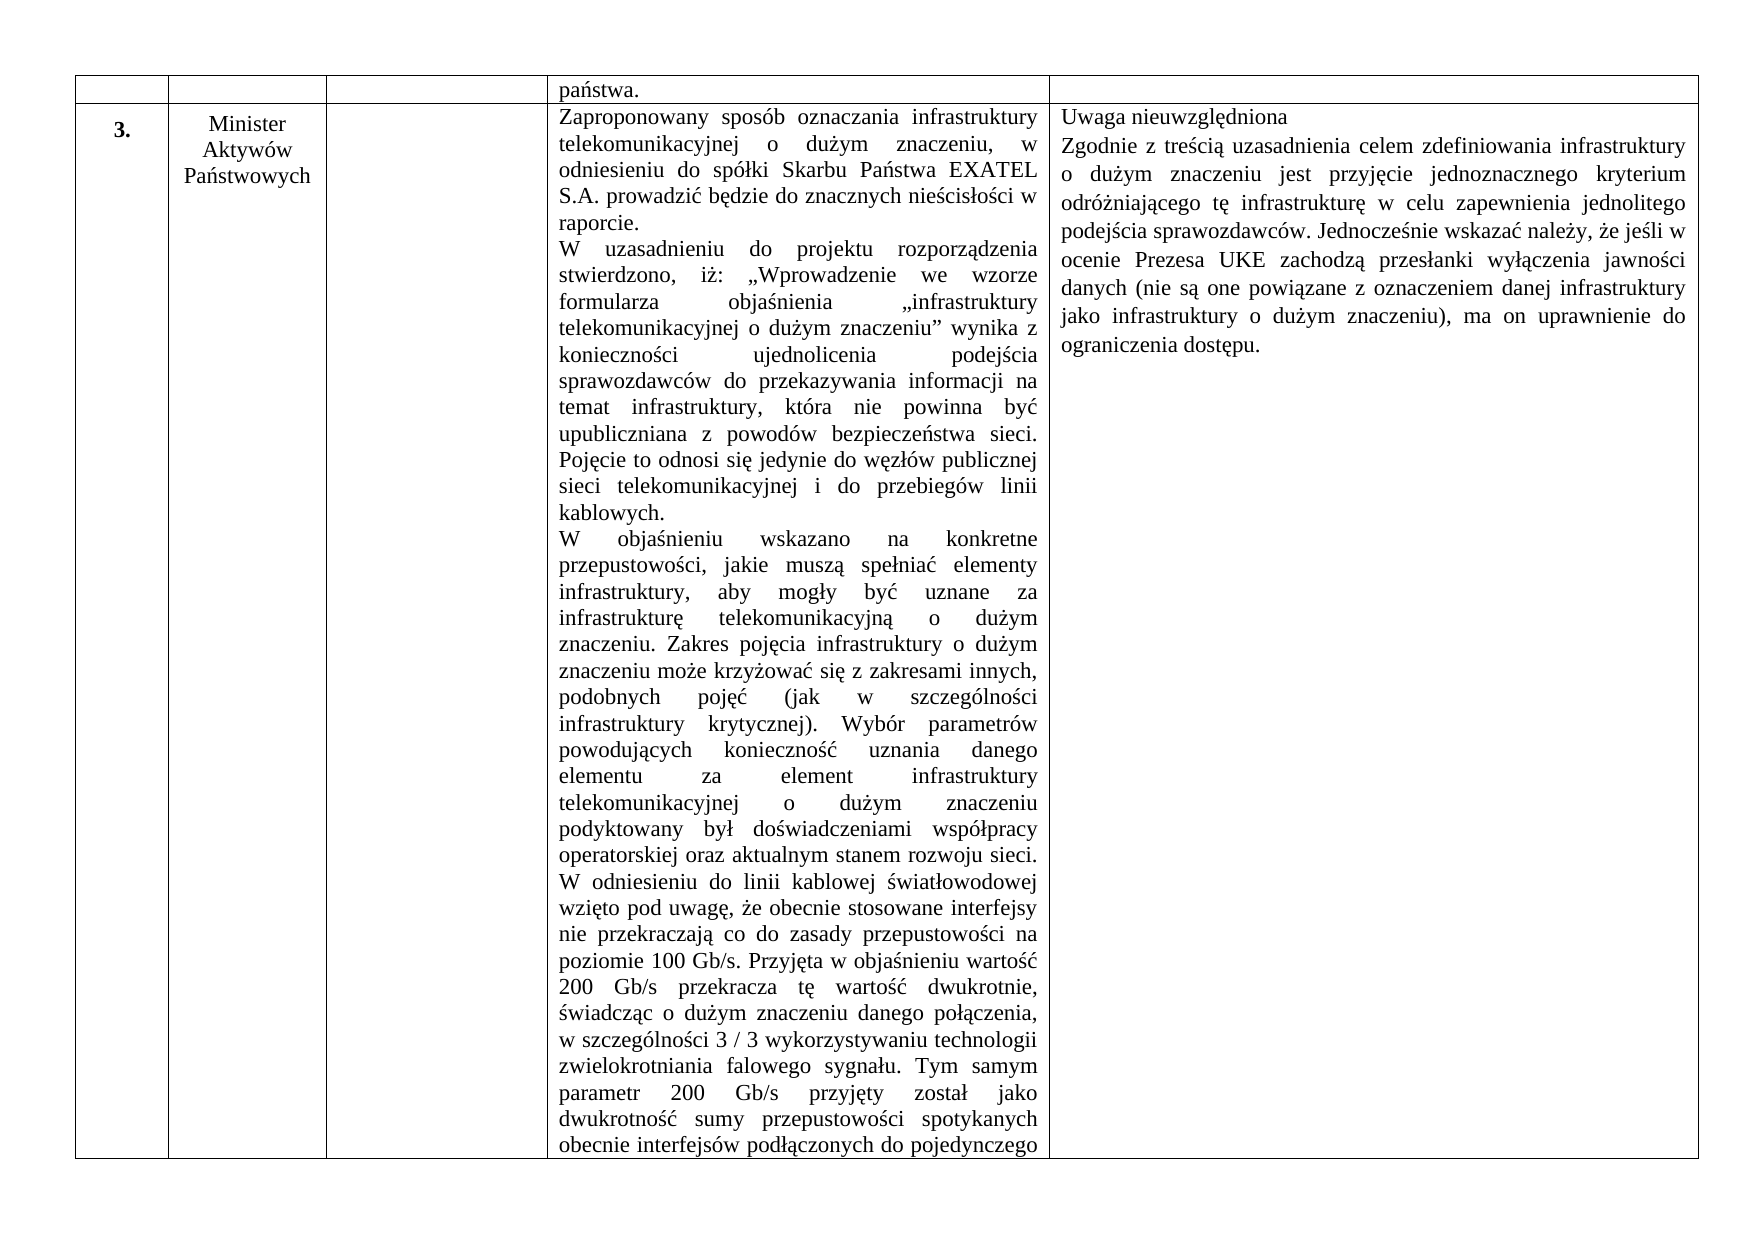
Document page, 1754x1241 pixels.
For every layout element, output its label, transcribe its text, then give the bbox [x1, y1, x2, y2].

table_cell [327, 104, 547, 1158]
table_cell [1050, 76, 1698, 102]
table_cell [169, 76, 326, 102]
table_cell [548, 104, 1049, 1158]
table_cell [327, 76, 547, 102]
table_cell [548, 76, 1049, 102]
table_cell 3. [76, 104, 168, 1158]
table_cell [169, 104, 326, 1158]
table_cell 2. [76, 76, 168, 102]
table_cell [1050, 104, 1698, 1158]
